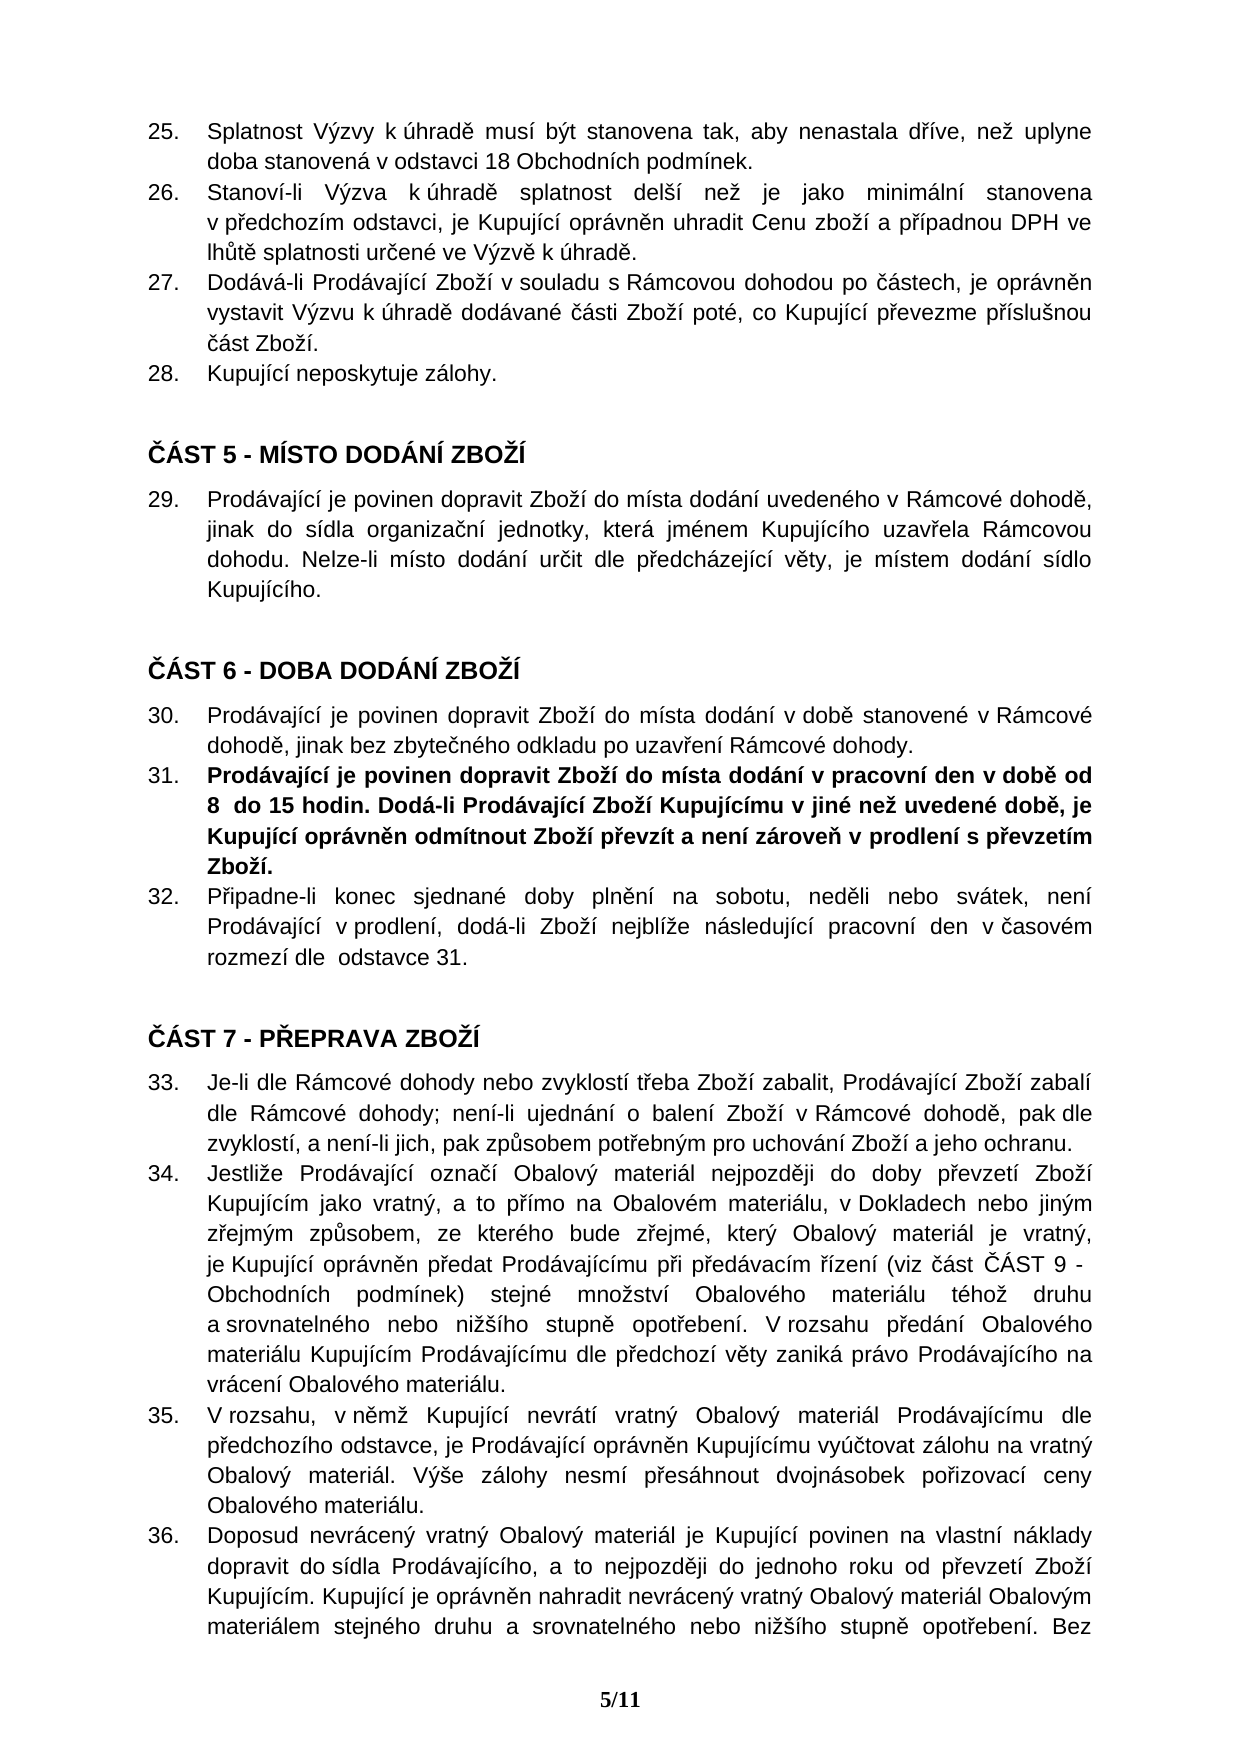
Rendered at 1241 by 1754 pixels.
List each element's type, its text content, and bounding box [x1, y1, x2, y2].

list Dodává-li Prodávající Zboží v souladu s Rámcovou dohodou po částech, je oprávněn vystavit Výzvu k úhradě dodávané části Zboží poté, co Kupující převezme příslušnou část Zboží. [148, 269, 1092, 356]
subtitle MÍSTO DODÁNÍ ZBOŽÍ [148, 440, 1092, 469]
list Jestliže Prodávající označí Obalový materiál nejpozději do doby převzetí Zboží Kupujícím jako vratný, a to přímo na Obalovém materiálu, v Dokladech nebo jiným zřejmým způsobem, ze kterého bude zřejmé, který Obalový materiál je vratný, je Kupující oprávněn předat Prodávajícímu při předávacím řízení (viz část ČÁST 9 - Obchodních podmínek) stejné množství Obalového materiálu téhož druhu a srovnatelného nebo nižšího stupně opotřebení. V rozsahu předání Obalového materiálu Kupujícím Prodávajícímu dle předchozí věty zaniká právo Prodávajícího na vrácení Obalového materiálu. [148, 1160, 1092, 1398]
list Kupující neposkytuje zálohy. [148, 360, 1092, 386]
subtitle PŘEPRAVA ZBOŽÍ [148, 1024, 1092, 1052]
list Připadne-li konec sjednané doby plnění na sobotu, neděli nebo svátek, není Prodávající v prodlení, dodá-li Zboží nejblíže následující pracovní den v časovém rozmezí dle odstavce 31. [148, 883, 1092, 970]
list Stanoví-li Výzva k úhradě splatnost delší než je jako minimální stanovena v předchozím odstavci, je Kupující oprávněn uhradit Cenu zboží a případnou DPH ve lhůtě splatnosti určené ve Výzvě k úhradě. [148, 178, 1092, 265]
list Prodávající je povinen dopravit Zboží do místa dodání uvedeného v Rámcové dohodě, jinak do sídla organizační jednotky, která jménem Kupujícího uzavřela Rámcovou dohodu. Nelze-li místo dodání určit dle předcházející věty, je místem dodání sídlo Kupujícího. [148, 486, 1092, 602]
list Prodávající je povinen dopravit Zboží do místa dodání v pracovní den v době od 8 do 15 hodin. Dodá-li Prodávající Zboží Kupujícímu v jiné než uvedené době, je Kupující oprávněn odmítnout Zboží převzít a není zároveň v prodlení s převzetím Zboží. [148, 762, 1092, 879]
list Splatnost Výzvy k úhradě musí být stanovena tak, aby nenastala dříve, než uplyne doba stanovená v odstavci 18 Obchodních podmínek. [148, 118, 1092, 175]
list Je-li dle Rámcové dohody nebo zvyklostí třeba Zboží zabalit, Prodávající Zboží zabalí dle Rámcové dohody; není-li ujednání o balení Zboží v Rámcové dohodě, pak dle zvyklostí, a není-li jich, pak způsobem potřebným pro uchování Zboží a jeho ochranu. [148, 1069, 1092, 1156]
list V rozsahu, v němž Kupující nevrátí vratný Obalový materiál Prodávajícímu dle předchozího odstavce, je Prodávající oprávněn Kupujícímu vyúčtovat zálohu na vratný Obalový materiál. Výše zálohy nesmí přesáhnout dvojnásobek pořizovací ceny Obalového materiálu. [148, 1402, 1092, 1518]
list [148, 1522, 1092, 1639]
subtitle DOBA DODÁNÍ ZBOŽÍ [148, 656, 1092, 685]
list Prodávající je povinen dopravit Zboží do místa dodání v době stanovené v Rámcové dohodě, jinak bez zbytečného odkladu po uzavření Rámcové dohody. [148, 702, 1092, 758]
